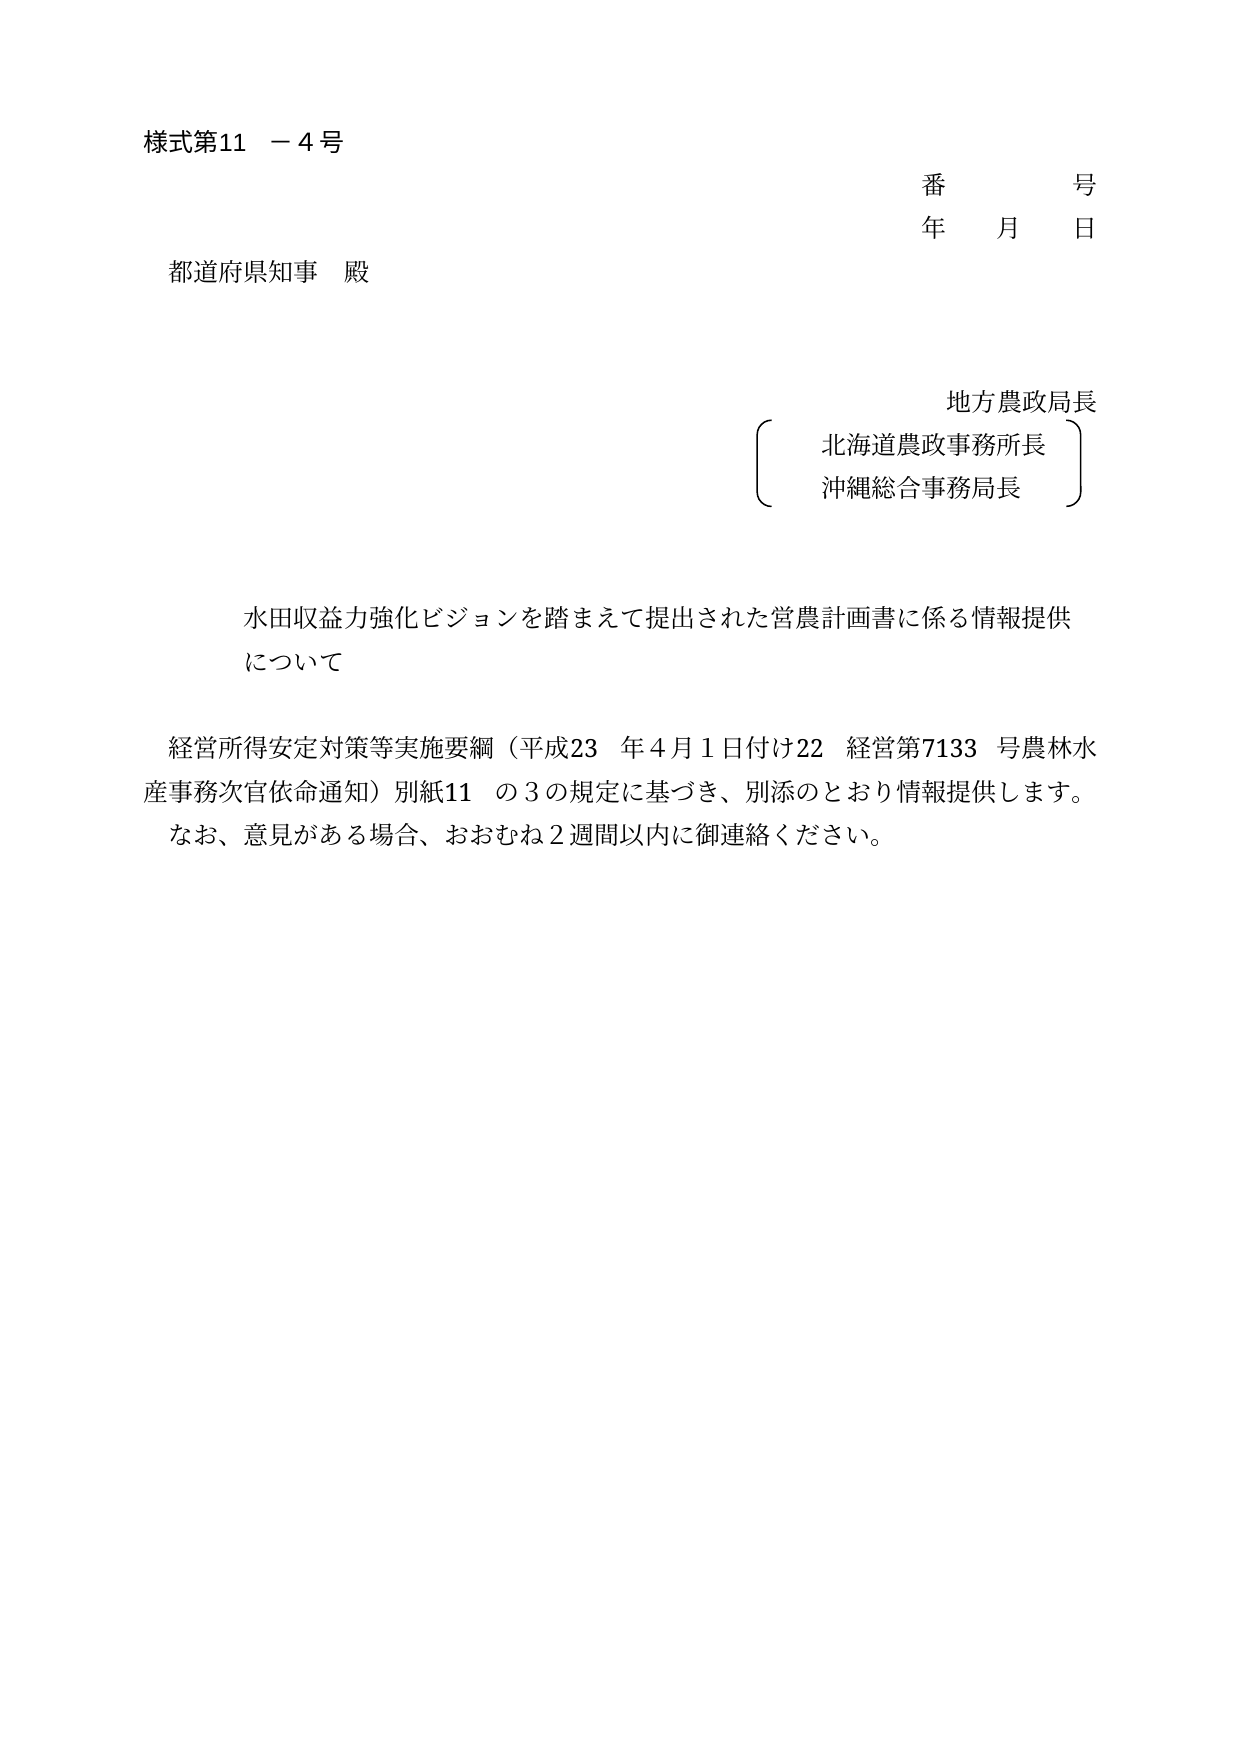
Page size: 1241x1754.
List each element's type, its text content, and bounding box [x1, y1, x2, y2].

text 地方農政局長 [143, 379, 1097, 422]
text について [156, 639, 1097, 682]
text 沖縄総合事務局長 [143, 465, 1097, 509]
text 番 号 [143, 162, 1097, 205]
text なお、意見がある場合、おおむね２週間以内に御連絡ください。 [143, 812, 1097, 855]
text 経営所得安定対策等実施要綱（平成23年４月１日付け22経営第7133号農林水産事務次官依命通知）別紙11の３の規定に基づき、別添のとおり情報提供します。 [143, 725, 1097, 812]
subtitle 様式第11－４号 [143, 119, 1097, 162]
text 都道府県知事 殿 [143, 249, 1097, 292]
text 水田収益力強化ビジョンを踏まえて提出された営農計画書に係る情報提供 [156, 595, 1097, 639]
text 北海道農政事務所長 [758, 422, 1079, 465]
text 年 月 日 [143, 205, 1097, 249]
text 北海道農政事務所長 [143, 422, 761, 465]
